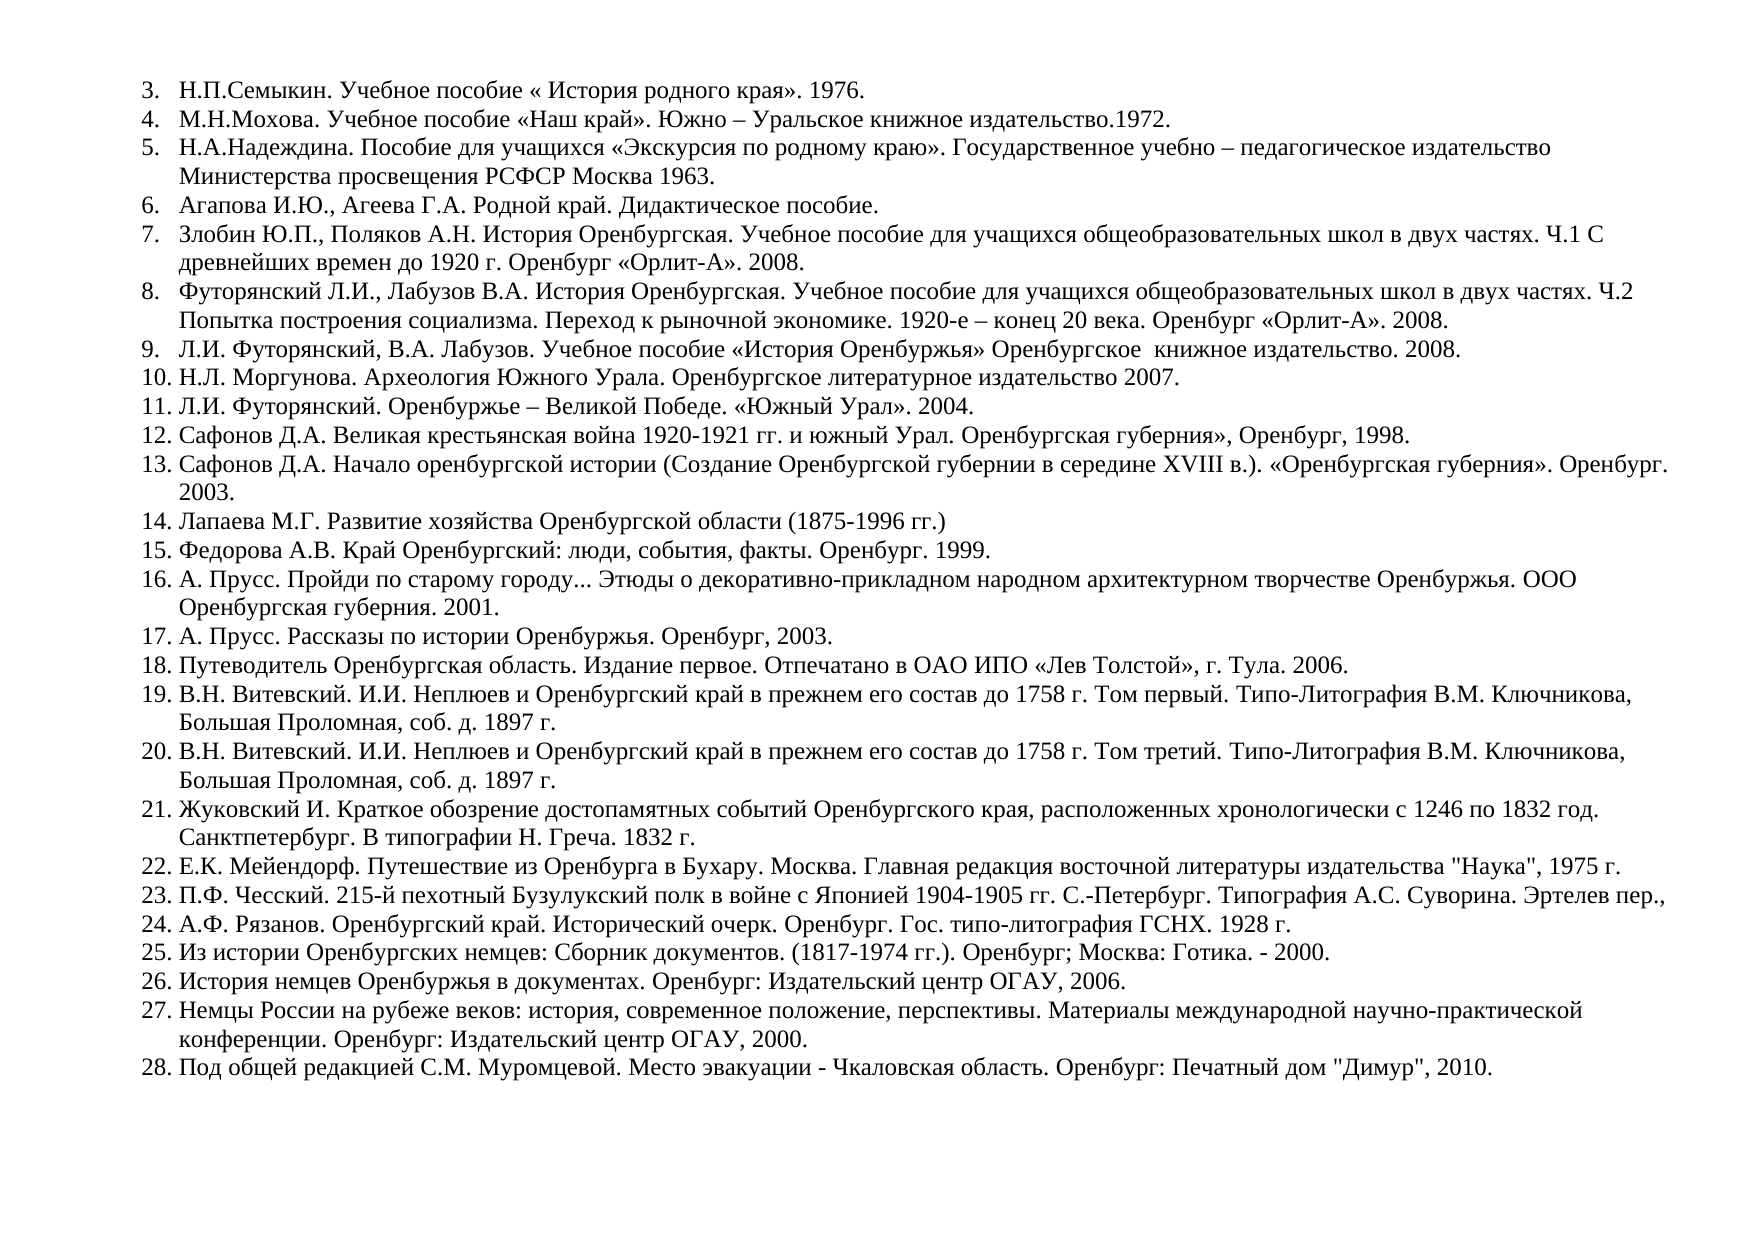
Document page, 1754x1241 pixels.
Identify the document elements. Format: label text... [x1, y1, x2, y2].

list Под общей редакцией С.М. Муромцевой. Место эвакуации - Чкаловская область. Оренбург: Печатный дом "Димур", 2010. [141, 1052, 1679, 1081]
list Сафонов Д.А. Великая крестьянская война 1920-1921 гг. и южный Урал. Оренбургская губерния», Оренбург, 1998. [141, 420, 1679, 449]
list Немцы России на рубеже веков: история, современное положение, перспективы. Материалы международной научно-практической конференции. Оренбург: Издательский центр ОГАУ, 2000. [141, 995, 1679, 1052]
list Из истории Оренбургских немцев: Сборник документов. (1817-1974 гг.). Оренбург; Москва: Готика. - 2000. [141, 937, 1679, 966]
list В.Н. Витевский. И.И. Неплюев и Оренбургский край в прежнем его состав до 1758 г. Том третий. Типо-Литография В.М. Ключникова, Большая Проломная, соб. д. 1897 г. [141, 736, 1679, 794]
list В.Н. Витевский. И.И. Неплюев и Оренбургский край в прежнем его состав до 1758 г. Том первый. Типо-Литография В.М. Ключникова, Большая Проломная, соб. д. 1897 г. [141, 679, 1679, 736]
list А.Ф. Рязанов. Оренбургский край. Исторический очерк. Оренбург. Гос. типо-литография ГСНХ. 1928 г. [141, 909, 1679, 937]
list Л.И. Футорянский, В.А. Лабузов. Учебное пособие «История Оренбуржья» Оренбургское книжное издательство. 2008. [141, 334, 1679, 362]
list История немцев Оренбуржья в документах. Оренбург: Издательский центр ОГАУ, 2006. [141, 966, 1679, 995]
list Н.А.Надеждина. Пособие для учащихся «Экскурсия по родному краю». Государственное учебно – педагогическое издательство Министерства просвещения РСФСР Москва 1963. [141, 132, 1679, 190]
list Путеводитель Оренбургская область. Издание первое. Отпечатано в ОАО ИПО «Лев Толстой», г. Тула. 2006. [141, 650, 1679, 679]
list Лапаева М.Г. Развитие хозяйства Оренбургской области (1875-1996 гг.) [141, 506, 1679, 535]
list Н.П.Семыкин. Учебное пособие « История родного края». 1976. [141, 75, 1679, 104]
list Сафонов Д.А. Начало оренбургской истории (Создание Оренбургской губернии в середине XVIII в.). «Оренбургская губерния». Оренбург. 2003. [141, 449, 1679, 506]
list М.Н.Мохова. Учебное пособие «Наш край». Южно – Уральское книжное издательство.1972. [141, 104, 1679, 132]
list Н.Л. Моргунова. Археология Южного Урала. Оренбургское литературное издательство 2007. [141, 362, 1679, 391]
list Е.К. Мейендорф. Путешествие из Оренбурга в Бухару. Москва. Главная редакция восточной литературы издательства "Наука", 1975 г. [141, 851, 1679, 880]
list Футорянский Л.И., Лабузов В.А. История Оренбургская. Учебное пособие для учащихся общеобразовательных школ в двух частях. Ч.2 Попытка построения социализма. Переход к рыночной экономике. 1920-е – конец 20 века. Оренбург «Орлит-А». 2008. [141, 276, 1679, 334]
list Злобин Ю.П., Поляков А.Н. История Оренбургская. Учебное пособие для учащихся общеобразовательных школ в двух частях. Ч.1 С древнейших времен до 1920 г. Оренбург «Орлит-А». 2008. [141, 219, 1679, 276]
list А. Прусс. Рассказы по истории Оренбуржья. Оренбург, 2003. [141, 621, 1679, 650]
list Л.И. Футорянский. Оренбуржье – Великой Победе. «Южный Урал». 2004. [141, 391, 1679, 420]
list П.Ф. Чесский. 215-й пехотный Бузулукский полк в войне с Японией 1904-1905 гг. С.-Петербург. Типография А.С. Суворина. Эртелев пер., [141, 880, 1679, 909]
list Жуковский И. Краткое обозрение достопамятных событий Оренбургского края, расположенных хронологически с 1246 по 1832 год. Санктпетербург. В типографии Н. Греча. 1832 г. [141, 794, 1679, 851]
list Агапова И.Ю., Агеева Г.А. Родной край. Дидактическое пособие. [141, 190, 1679, 219]
list А. Прусс. Пройди по старому городу... Этюды о декоративно-прикладном народном архитектурном творчестве Оренбуржья. ООО Оренбургская губерния. 2001. [141, 564, 1679, 621]
list Федорова А.В. Край Оренбургский: люди, события, факты. Оренбург. 1999. [141, 535, 1679, 564]
